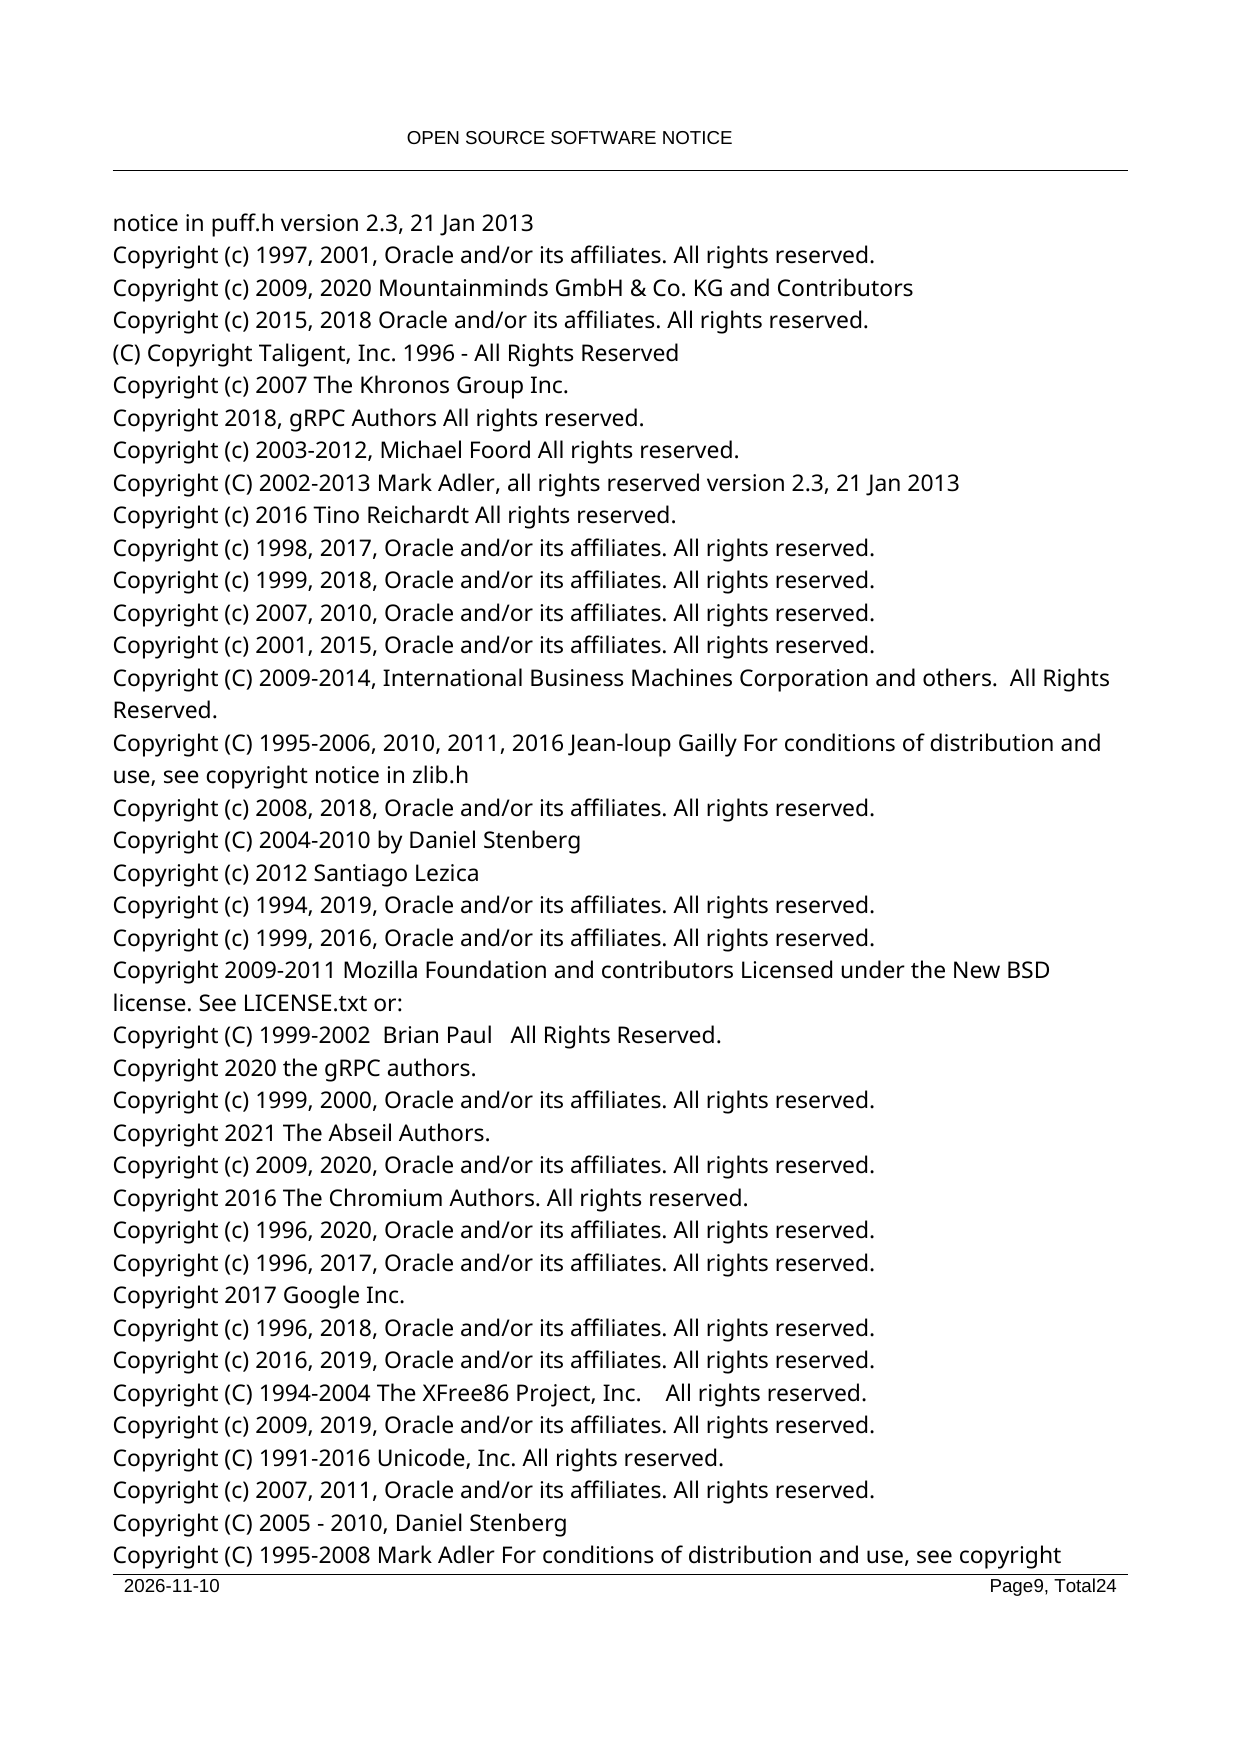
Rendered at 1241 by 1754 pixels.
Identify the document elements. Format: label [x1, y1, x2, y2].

text [112, 206, 1128, 1571]
